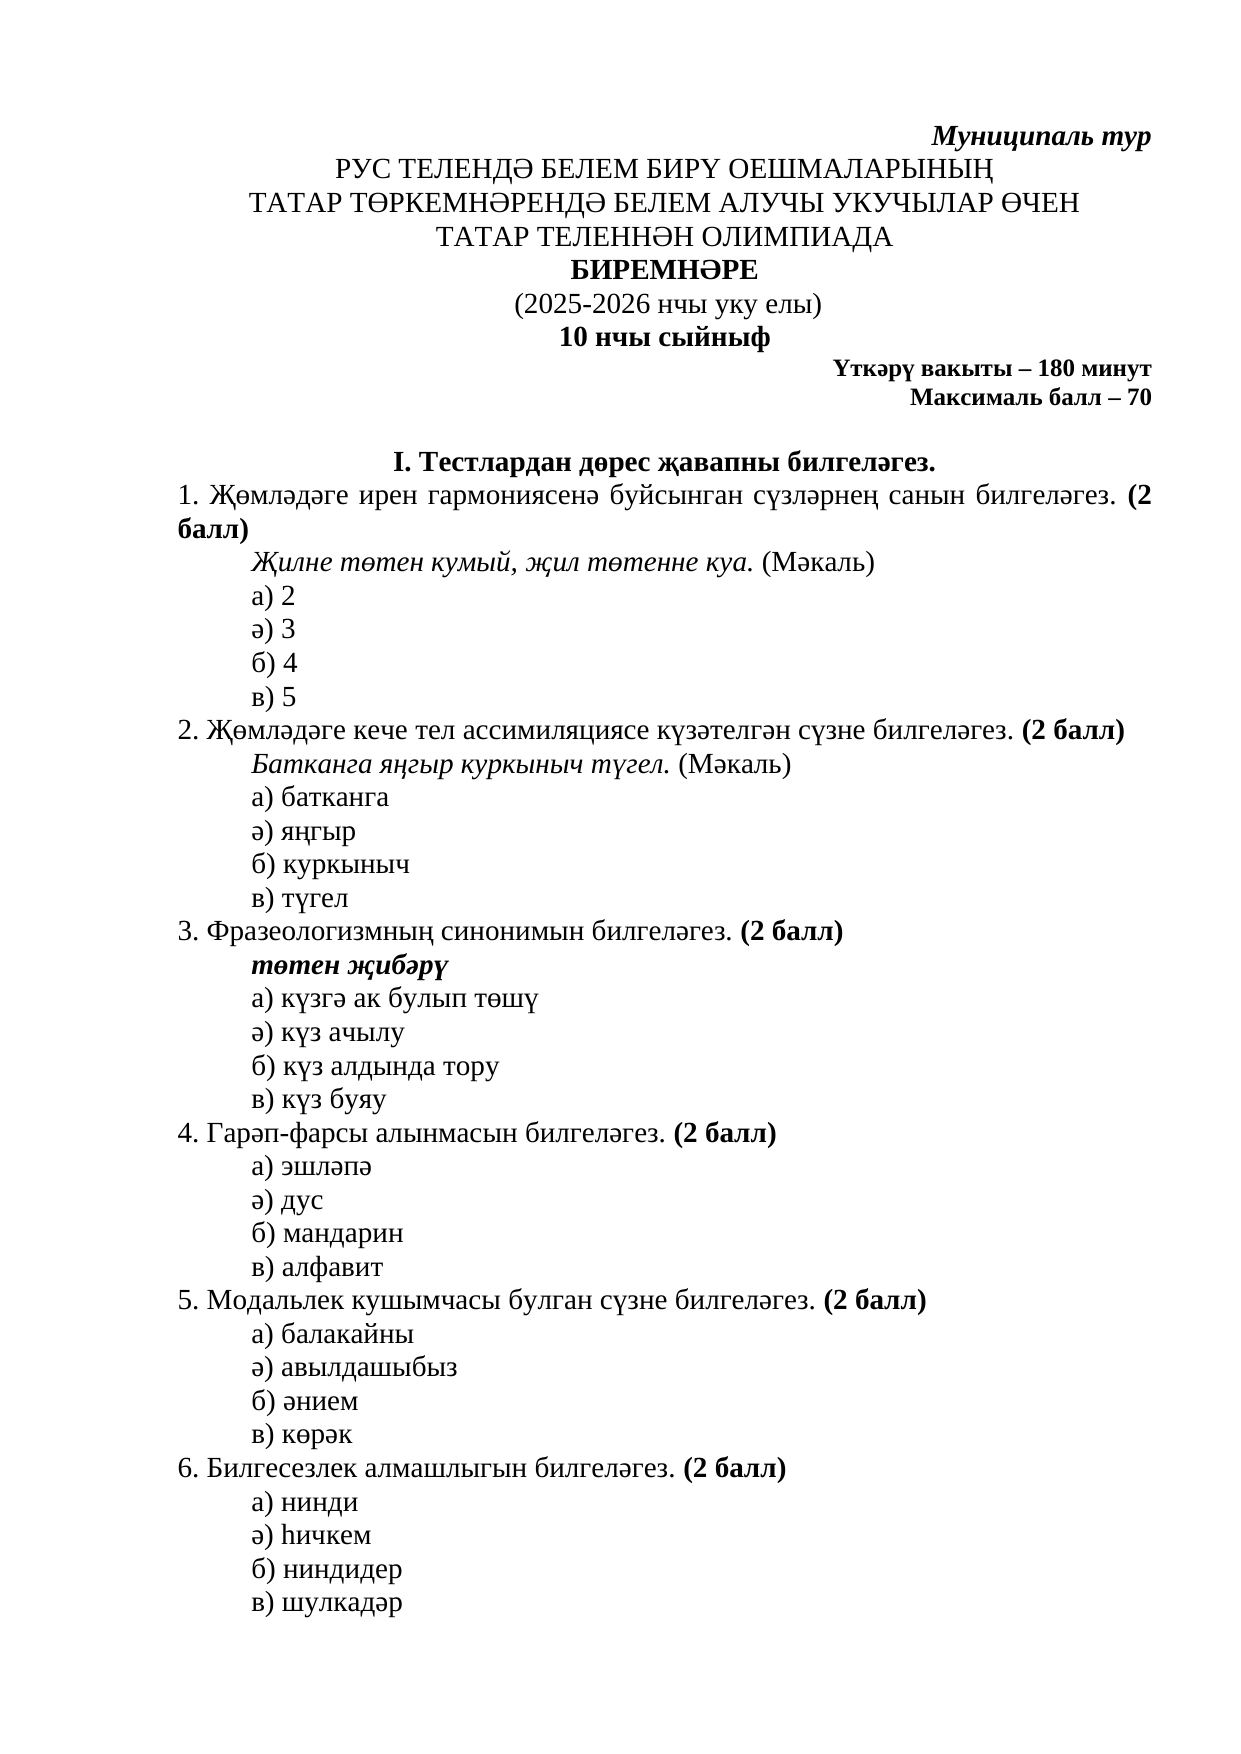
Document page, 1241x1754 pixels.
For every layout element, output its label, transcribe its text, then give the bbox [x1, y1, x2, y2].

text БИРЕМНӘРЕ [177, 252, 1152, 286]
text а) күзгә ак булып төшү [177, 981, 1152, 1014]
text төтен җибәрү [177, 947, 1152, 981]
text в) алфавит [177, 1249, 1152, 1282]
text ТАТАР ТЕЛЕННӘН ОЛИМПИАДА [177, 219, 1152, 252]
text (2025-2026 нчы уку елы) [177, 286, 1152, 319]
text в) шулкадәр [177, 1584, 1152, 1618]
text в) күз буяу [177, 1081, 1152, 1115]
text а) эшләпә [177, 1148, 1152, 1182]
text ә) дус [177, 1182, 1152, 1215]
text ә) авылдашыбыз [177, 1349, 1152, 1383]
text ә) һичкем [177, 1517, 1152, 1551]
text ТАТАР ТӨРКЕМНӘРЕНДӘ БЕЛЕМ АЛУЧЫ УКУЧЫЛАР ӨЧЕН [177, 185, 1152, 219]
text I. Тестлардан дөрес җавапны билгеләгез. [177, 444, 1152, 477]
text ә) 3 [177, 612, 1152, 645]
text 5. Модальлек кушымчасы булган сүзне билгеләгез. (2 балл) [177, 1282, 1152, 1316]
text Максималь балл – 70 [177, 382, 1152, 410]
text в) көрәк [177, 1417, 1152, 1450]
text б) күз алдында тору [177, 1048, 1152, 1081]
text Үткәрү вакыты – 180 минут [177, 353, 1152, 382]
text 4. Гарәп-фарсы алынмасын билгеләгез. (2 балл) [177, 1115, 1152, 1148]
text б) әнием [177, 1383, 1152, 1417]
text Муниципаль тур [177, 118, 1152, 152]
text 10 нчы сыйныф [177, 319, 1152, 353]
text ә) яңгыр [177, 813, 1152, 846]
text б) 4 [177, 645, 1152, 679]
text а) балакайны [177, 1316, 1152, 1349]
text 2. Җөмләдәге кече тел ассимиляциясе күзәтелгән сүзне билгеләгез. (2 балл) [177, 712, 1152, 746]
text а) нинди [177, 1484, 1152, 1517]
text б) ниндидер [177, 1551, 1152, 1584]
text 1. Җөмләдәге ирен гармониясенә буйсынган сүзләрнең санын билгеләгез. (2 балл) [177, 477, 1152, 544]
text РУС ТЕЛЕНДӘ БЕЛЕМ БИРҮ ОЕШМАЛАРЫНЫҢ [177, 152, 1152, 185]
text в) 5 [177, 679, 1152, 712]
text б) мандарин [177, 1215, 1152, 1249]
text а) 2 [177, 578, 1152, 612]
text б) куркыныч [177, 846, 1152, 880]
text Батканга яңгыр куркыныч түгел. (Мәкаль) [177, 746, 1152, 779]
text 6. Билгесезлек алмашлыгын билгеләгез. (2 балл) [177, 1450, 1152, 1484]
text Җилне төтен кумый, җил төтенне куа. (Мәкаль) [177, 544, 1152, 578]
text 3. Фразеологизмның синонимын билгеләгез. (2 балл) [177, 913, 1152, 947]
text ә) күз ачылу [177, 1014, 1152, 1048]
text в) түгел [177, 880, 1152, 913]
text а) батканга [177, 779, 1152, 813]
